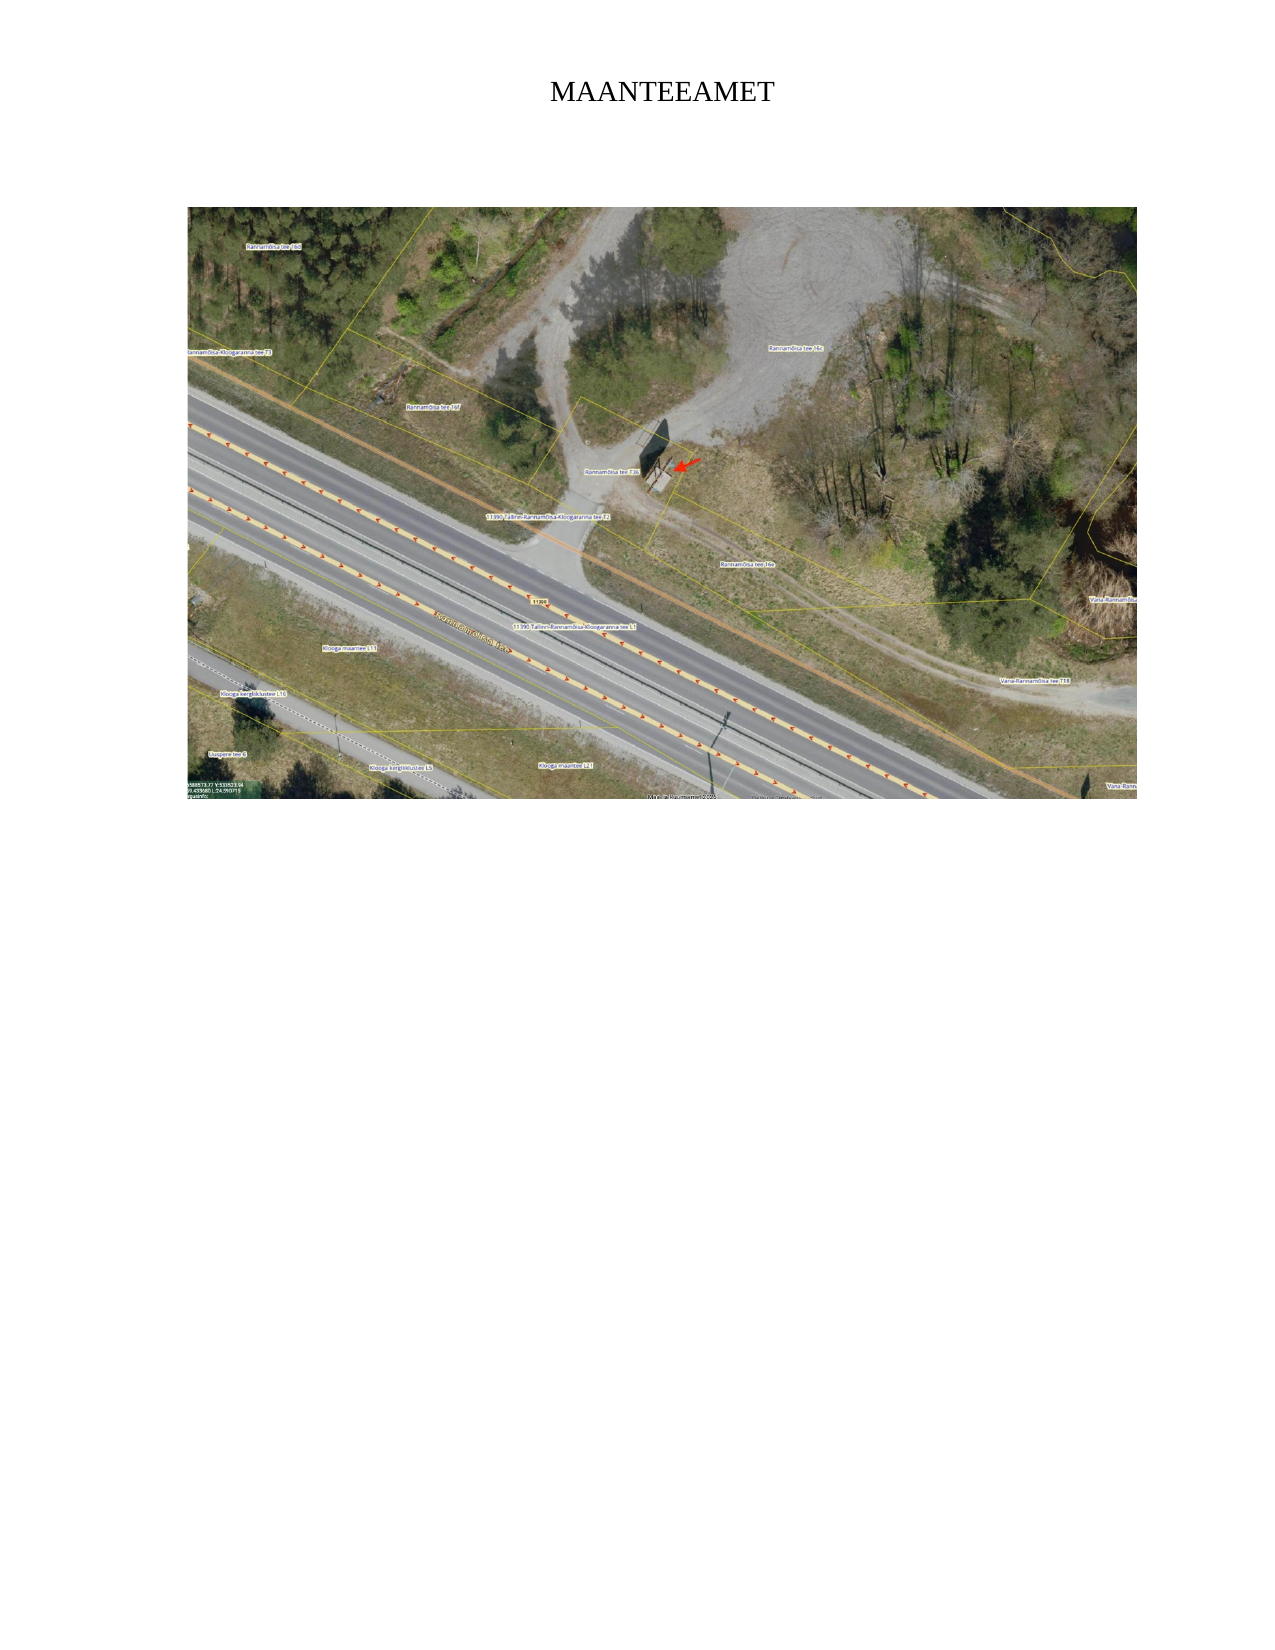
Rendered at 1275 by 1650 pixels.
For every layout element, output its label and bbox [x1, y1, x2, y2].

picture [187, 207, 1137, 799]
